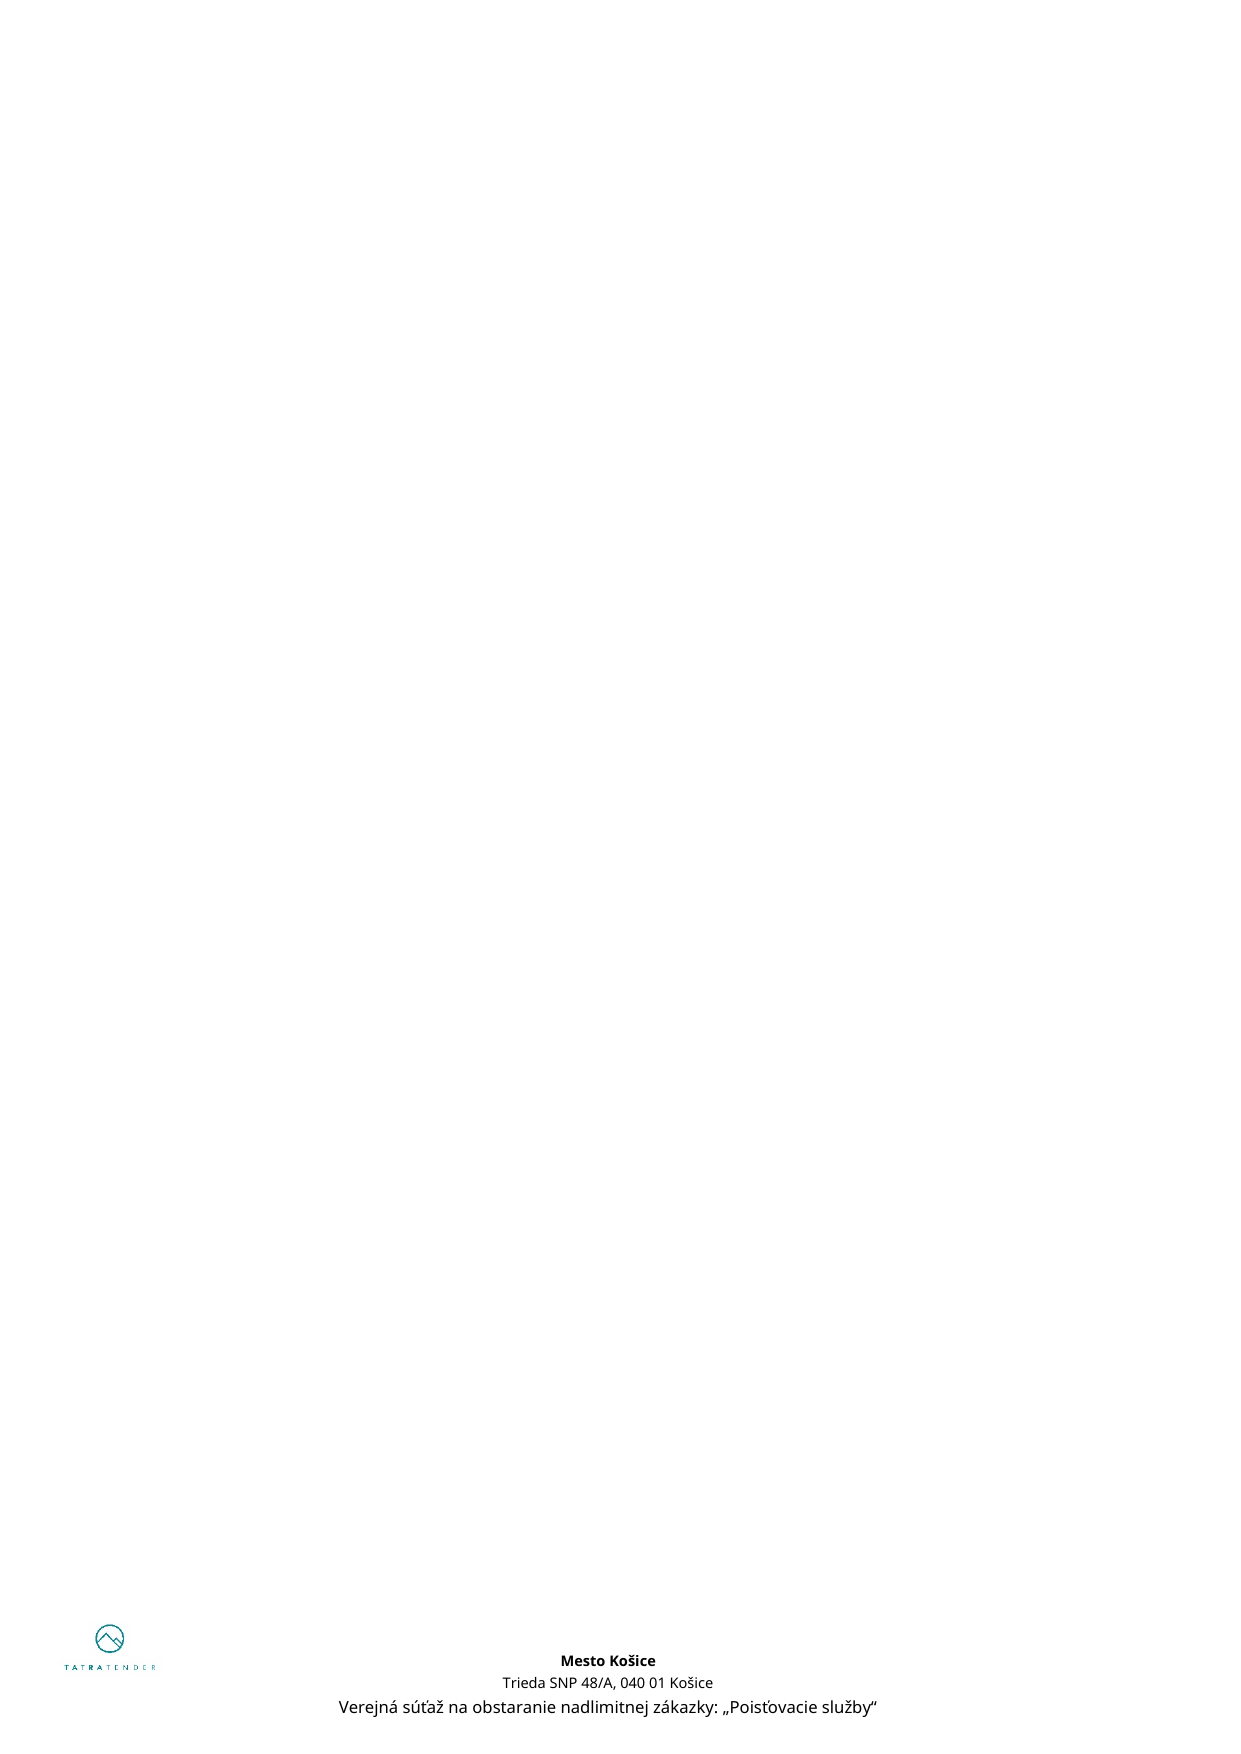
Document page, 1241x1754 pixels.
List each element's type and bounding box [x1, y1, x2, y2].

picture [43, 1600, 176, 1694]
